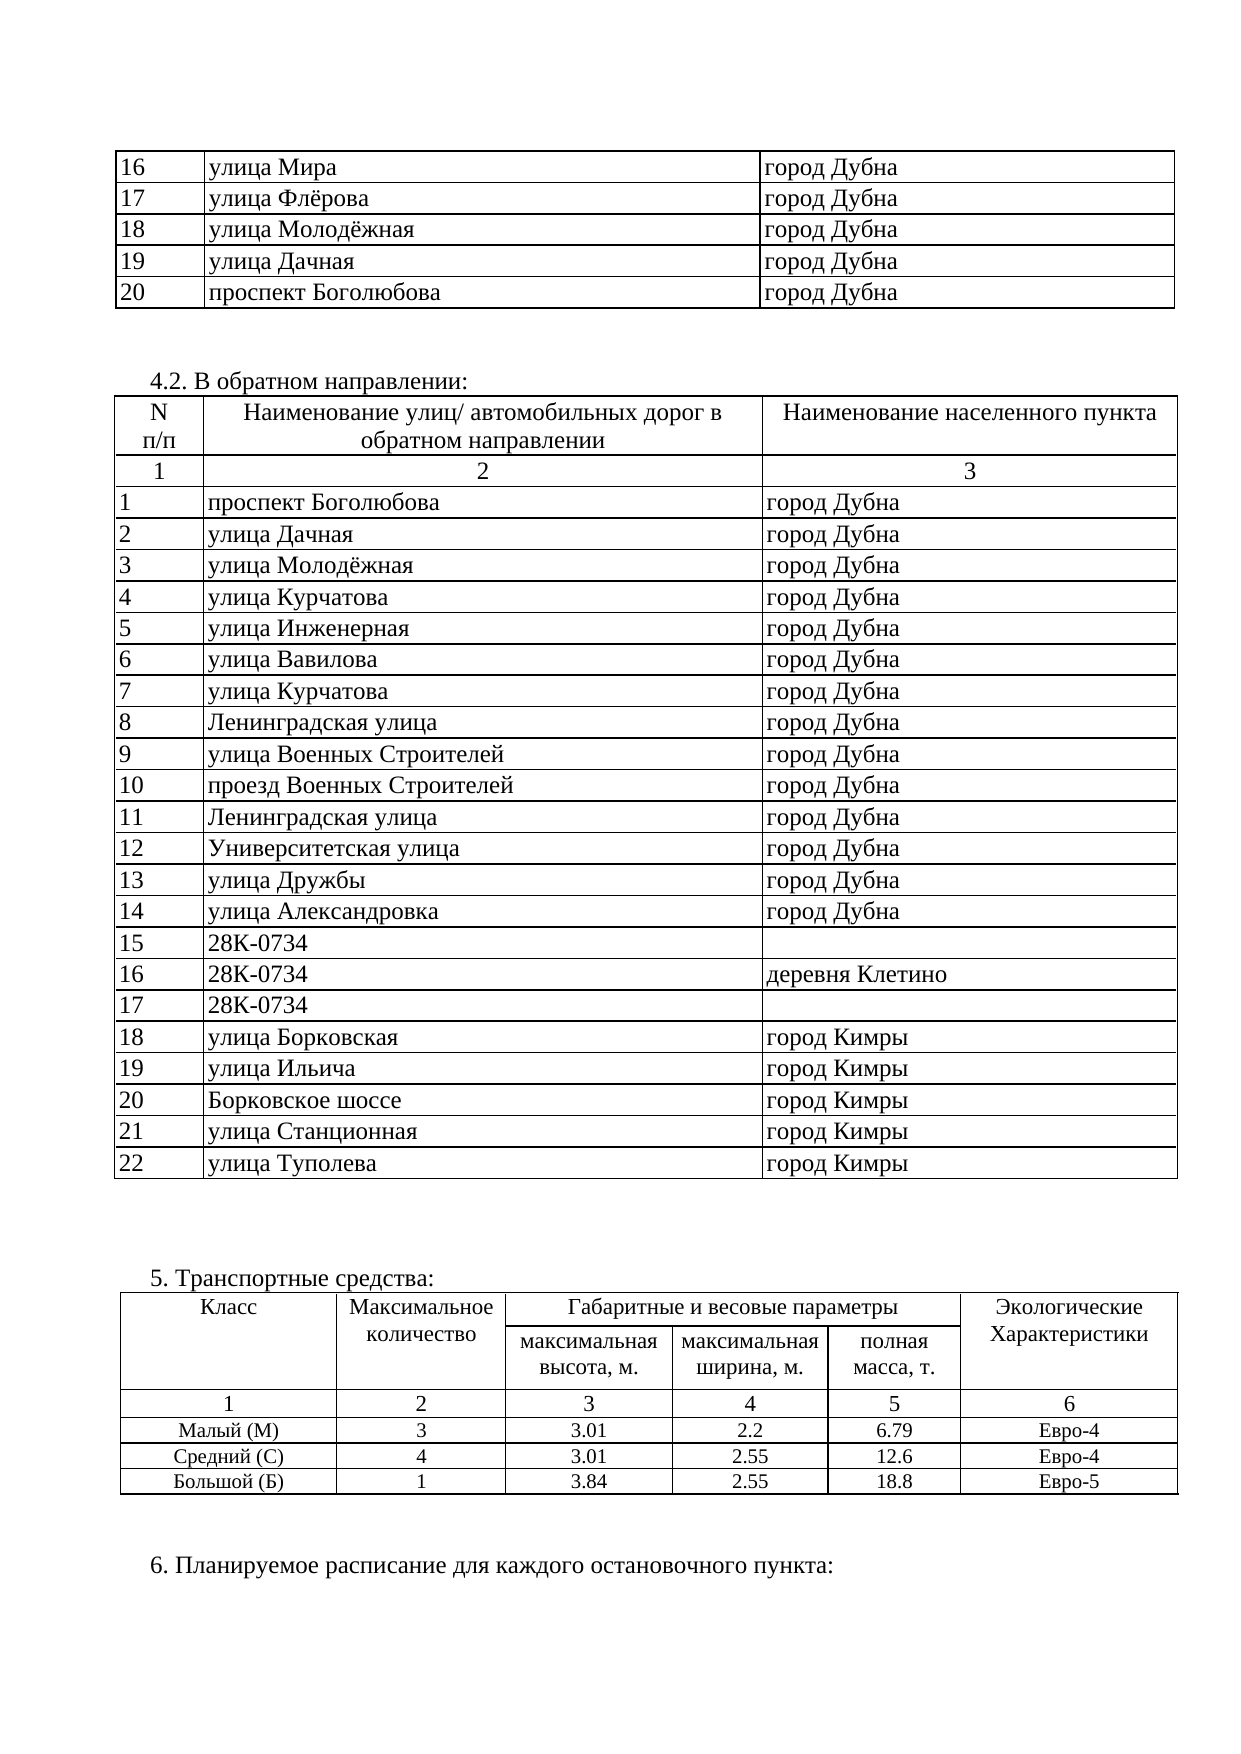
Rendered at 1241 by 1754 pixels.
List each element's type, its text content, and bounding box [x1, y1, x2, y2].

table_cell город Дубна [763, 737, 1177, 769]
table_cell 28К-0734 [204, 928, 762, 957]
table_cell улица Дружбы [204, 865, 762, 894]
table_cell 1 [121, 1390, 336, 1416]
table_cell улица Мира [205, 152, 759, 181]
table_cell 2.55 [673, 1444, 827, 1468]
table_cell 10 [115, 770, 203, 800]
table_cell 3 [506, 1390, 672, 1416]
table_cell 3.01 [506, 1418, 672, 1442]
table_cell проезд Военных Строителей [204, 770, 762, 800]
table_cell город Дубна [761, 152, 1174, 181]
table_cell 2 [115, 518, 203, 548]
table_cell город Кимры [763, 1083, 1177, 1115]
table_cell 2 [337, 1390, 505, 1416]
table_cell 3.84 [506, 1469, 672, 1493]
table_cell Малый (М) [121, 1418, 336, 1442]
table_cell 8 [115, 707, 203, 737]
table_cell 12.6 [829, 1444, 960, 1468]
table_header Наименование улиц/ автомобильных дорог в обратном направлении [204, 397, 762, 454]
table_header Максимальное количество [337, 1293, 505, 1388]
table_cell 19 [117, 246, 204, 276]
table_cell 4 [337, 1444, 505, 1468]
table_cell 11 [115, 801, 203, 832]
table_cell 6 [961, 1390, 1177, 1416]
table_cell улица Флёрова [205, 183, 759, 213]
table_cell город Дубна [763, 832, 1177, 863]
table_cell 12 [115, 833, 203, 863]
table_cell 13 [115, 864, 203, 894]
table_cell Ленинградская улица [204, 802, 762, 832]
table_cell улица Молодёжная [205, 215, 759, 244]
table_cell город Кимры [763, 1020, 1177, 1052]
table_cell 16 [115, 959, 203, 989]
table_cell город Дубна [763, 706, 1177, 737]
table_cell город Дубна [761, 215, 1174, 244]
table_header Наименование населенного пункта [763, 397, 1177, 454]
table_cell Евро-4 [961, 1444, 1177, 1468]
table_cell 22 [115, 1147, 203, 1178]
table_cell 21 [115, 1116, 203, 1146]
table_cell 20 [117, 277, 204, 307]
table_cell город Дубна [763, 611, 1177, 643]
table_cell 5 [115, 613, 203, 643]
table_cell город Кимры [763, 1115, 1177, 1146]
table_cell улица Инженерная [204, 613, 762, 643]
table_cell 28К-0734 [204, 991, 762, 1020]
table_cell город Дубна [763, 800, 1177, 832]
table_header N п/п [115, 397, 203, 454]
table_cell город Дубна [763, 863, 1177, 894]
table_cell проспект Боголюбова [204, 487, 762, 517]
table_cell 18 [117, 215, 204, 244]
table_cell 16 [117, 152, 204, 181]
table_cell 17 [117, 183, 204, 213]
table_cell 1 [115, 455, 203, 486]
table_cell улица Туполева [204, 1148, 762, 1178]
table_cell 2 [204, 456, 762, 486]
table_cell 7 [115, 675, 203, 706]
table_cell город Дубна [763, 895, 1177, 926]
table_cell 3.01 [506, 1444, 672, 1468]
table_cell город Дубна [763, 580, 1177, 611]
table_cell город Дубна [761, 277, 1174, 307]
table_cell 2.2 [673, 1418, 827, 1442]
table_cell 4 [673, 1390, 827, 1416]
table_cell город Дубна [763, 769, 1177, 800]
table_cell улица Курчатова [204, 676, 762, 706]
table_cell город Дубна [763, 517, 1177, 548]
table_cell Евро-5 [961, 1469, 1177, 1493]
table_cell полная масса, т. [829, 1327, 960, 1388]
table_cell 18 [115, 1021, 203, 1052]
text 6. Планируемое расписание для каждого остановочного пункта: [150, 1550, 1090, 1579]
table_cell 15 [115, 927, 203, 957]
table_cell город Кимры [763, 1052, 1177, 1083]
table_cell Университетская улица [204, 833, 762, 863]
table_cell Борковское шоссе [204, 1085, 762, 1115]
table_cell 14 [115, 896, 203, 926]
table_header Габаритные и весовые параметры [506, 1293, 960, 1325]
table_cell 6.79 [829, 1418, 960, 1442]
table_cell 1 [115, 487, 203, 517]
table_cell город Дубна [763, 643, 1177, 674]
table_cell улица Вавилова [204, 645, 762, 674]
table_cell [763, 926, 1177, 957]
table_cell город Дубна [761, 246, 1174, 276]
table_cell улица Александровка [204, 896, 762, 926]
table_cell улица Дачная [204, 519, 762, 548]
table_cell максимальная высота, м. [506, 1327, 672, 1388]
table_cell 28К-0734 [204, 959, 762, 989]
table_cell улица Дачная [205, 246, 759, 276]
table_cell город Дубна [761, 183, 1174, 213]
table_cell Ленинградская улица [204, 707, 762, 737]
table_header Экологические Характеристики [961, 1293, 1177, 1388]
table_cell 2.55 [673, 1469, 827, 1493]
table_cell 3 [337, 1418, 505, 1442]
table_cell улица Молодёжная [204, 550, 762, 580]
table_cell 6 [115, 644, 203, 674]
table_cell город Дубна [763, 674, 1177, 706]
table_cell город Кимры [763, 1146, 1177, 1178]
table_cell 5 [829, 1390, 960, 1416]
table_cell улица Военных Строителей [204, 739, 762, 769]
table_cell улица Курчатова [204, 582, 762, 611]
table_cell деревня Клетино [763, 958, 1177, 989]
table_cell город Дубна [763, 549, 1177, 580]
table_cell улица Ильича [204, 1053, 762, 1083]
table_cell 18.8 [829, 1469, 960, 1493]
table_cell 1 [337, 1469, 505, 1493]
table_cell проспект Боголюбова [205, 277, 759, 307]
table_cell 19 [115, 1053, 203, 1083]
table_cell 3 [115, 550, 203, 580]
table_cell город Дубна [763, 486, 1177, 517]
text 4.2. В обратном направлении: [150, 366, 1090, 395]
table_cell 3 [763, 454, 1177, 486]
table_cell 20 [115, 1084, 203, 1115]
table_cell улица Станционная [204, 1116, 762, 1146]
table_cell Евро-4 [961, 1418, 1177, 1442]
table_cell максимальная ширина, м. [673, 1327, 827, 1388]
text 5. Транспортные средства: [150, 1263, 1090, 1292]
table_cell 9 [115, 738, 203, 769]
table_header Класс [121, 1293, 336, 1388]
table_cell 4 [115, 581, 203, 611]
table_cell улица Борковская [204, 1022, 762, 1052]
table_cell [763, 989, 1177, 1020]
table_cell Большой (Б) [121, 1469, 336, 1493]
table_cell 17 [115, 990, 203, 1020]
table_cell Средний (С) [121, 1444, 336, 1468]
